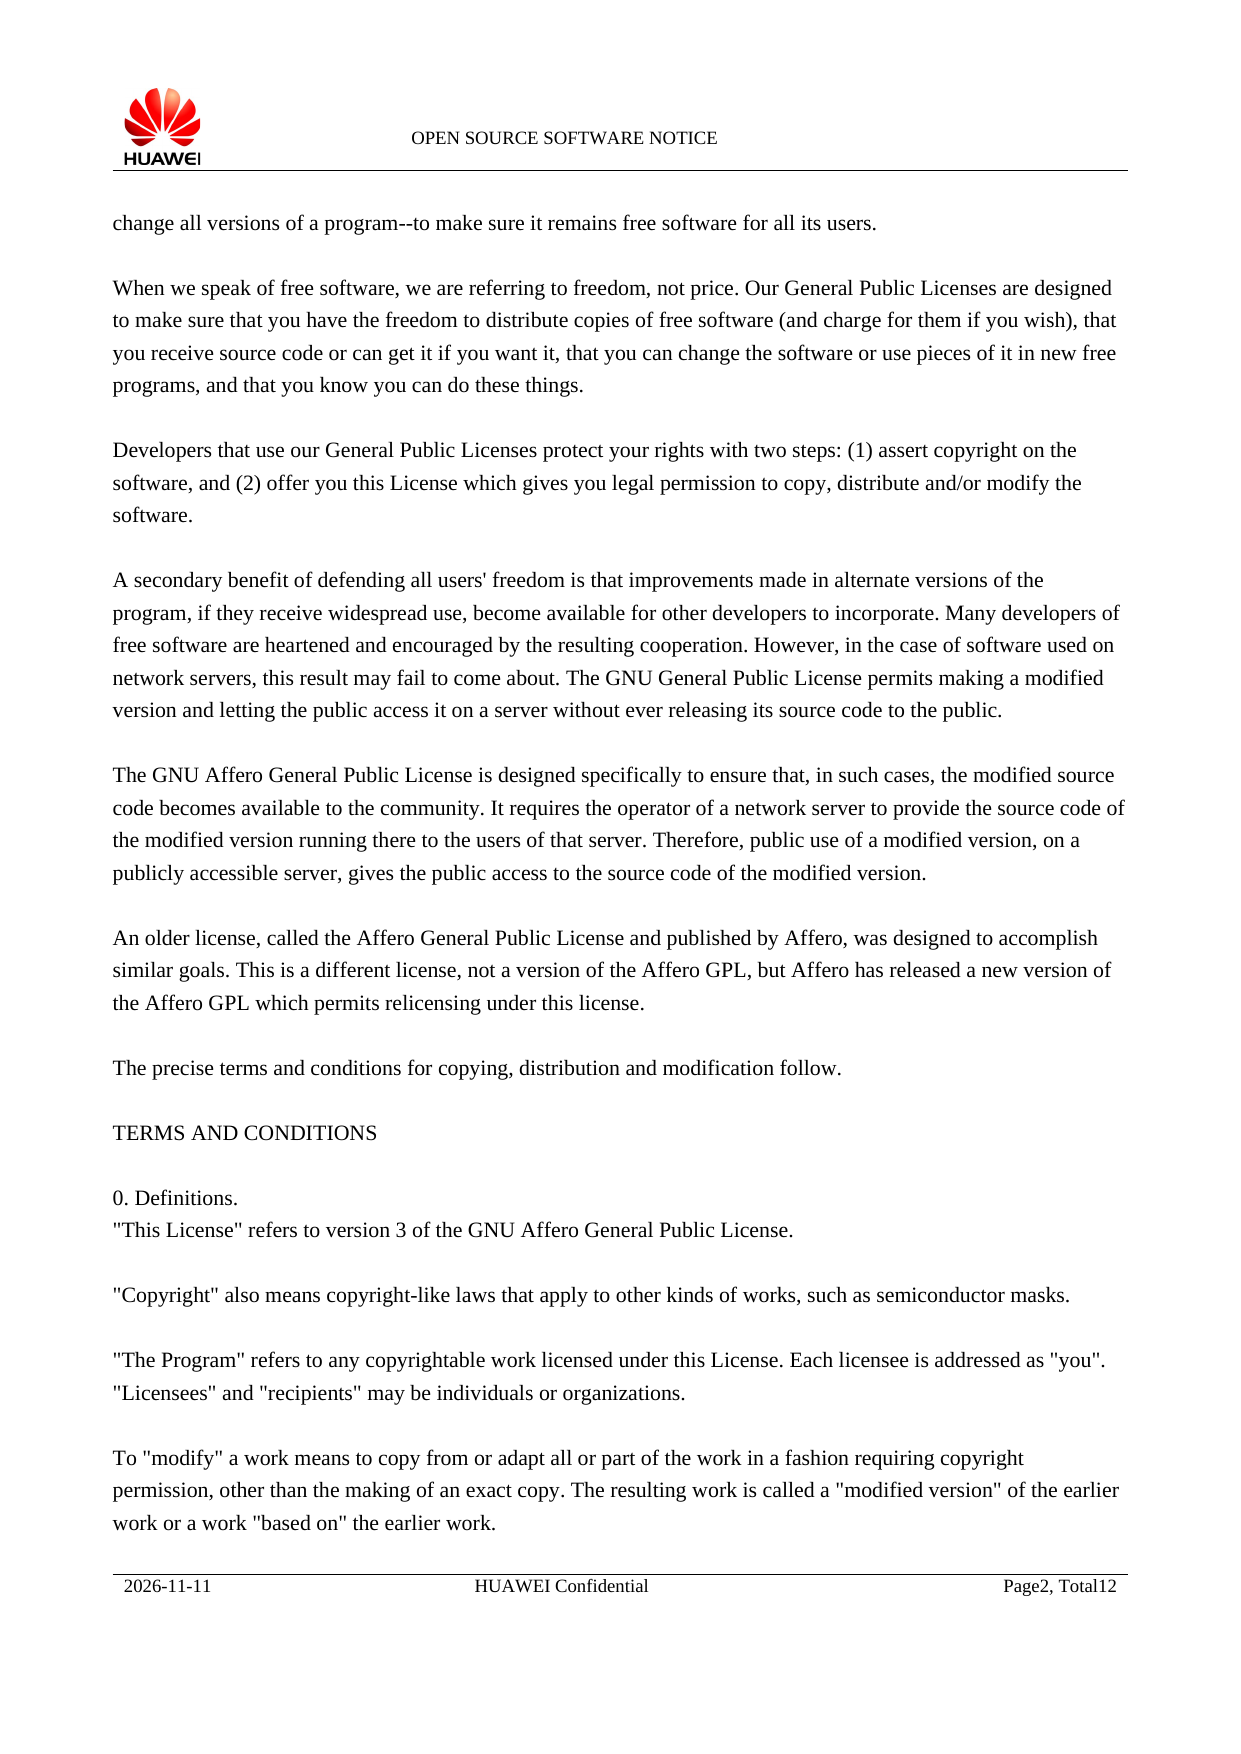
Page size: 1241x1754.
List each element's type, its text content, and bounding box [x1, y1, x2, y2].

picture [124, 88, 201, 165]
